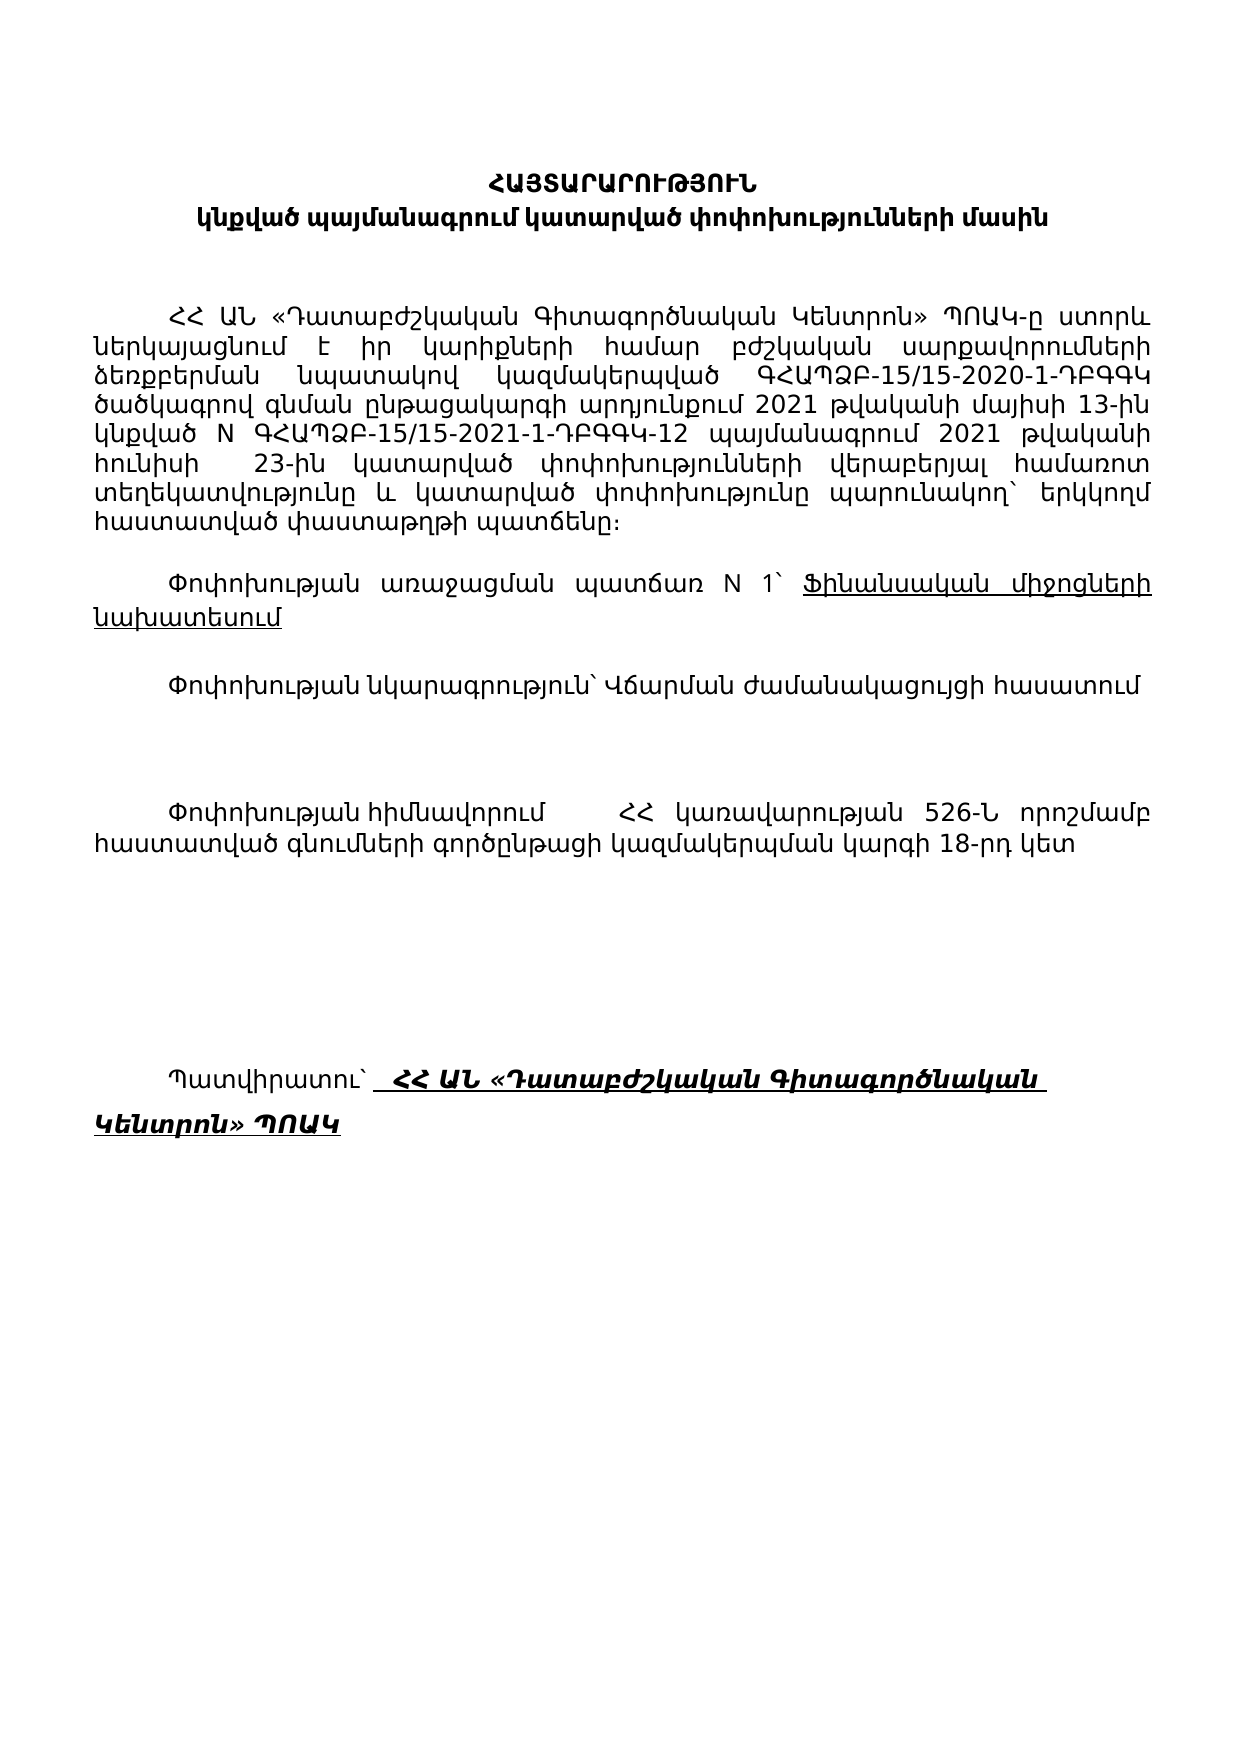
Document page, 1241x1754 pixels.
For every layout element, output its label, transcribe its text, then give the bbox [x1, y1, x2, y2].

text Պատվիրատու` ՀՀ ԱՆ «Դատաբժշկական Գիտագործնական Կենտրոն» ՊՈԱԿ [94, 1061, 1152, 1139]
text Փոփոխության նկարագրություն՝ Վճարման ժամանակացույցի հասատում [94, 668, 1152, 736]
text ՀՀ ԱՆ «Դատաբժշկական Գիտագործնական Կենտրոն» ՊՈԱԿ-ը ստորև ներկայացնում է իր կարիքների համար բժշկական սարքավորումների ձեռքբերման նպատակով կազմակերպված ԳՀԱՊՁԲ-15/15-2020-1-ԴԲԳԳԿ ծածկագրով գնման ընթացակարգի արդյունքում 2021 թվականի մայիսի 13-ին կնքված N ԳՀԱՊՁԲ-15/15-2021-1-ԴԲԳԳԿ-12 պայմանագրում 2021 թվականի հունիսի 23-ին կատարված փոփոխությունների վերաբերյալ համառոտ տեղեկատվությունը և կատարված փոփոխությունը պարունակող` երկկողմ հաստատված փաստաթղթի պատճենը։ [94, 302, 1152, 536]
text Փոփոխության հիմնավորում ՀՀ կառավարության 526-Ն որոշմամբ հաստատված գնումների գործընթացի կազմակերպման կարգի 18-րդ կետ [94, 795, 1152, 858]
text ՀԱՅՏԱՐԱՐՈՒԹՅՈՒՆ [94, 165, 1152, 199]
text կնքված պայմանագրում կատարված փոփոխությունների մասին [94, 199, 1152, 233]
text Փոփոխության առաջացման պատճառ N 1՝ Ֆինանսական միջոցների նախատեսում [94, 565, 1152, 633]
